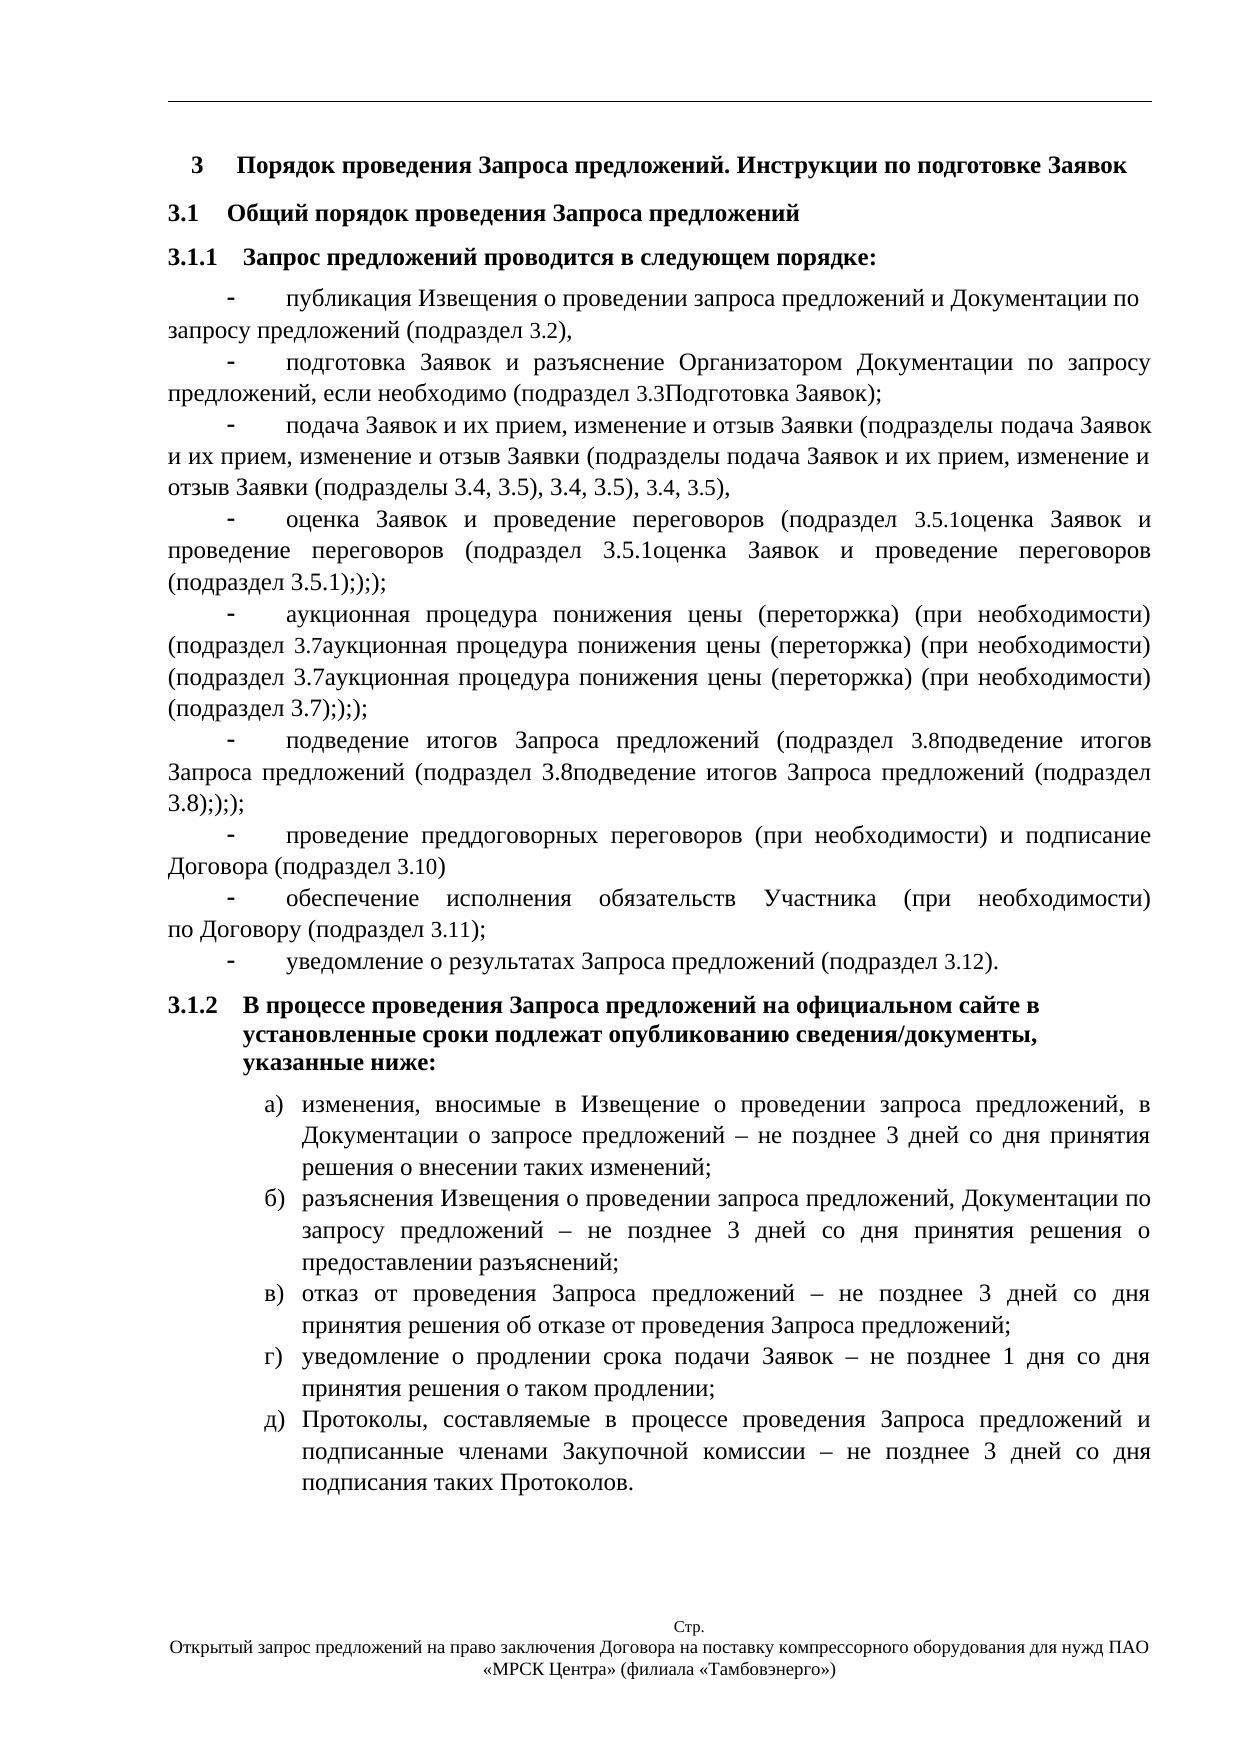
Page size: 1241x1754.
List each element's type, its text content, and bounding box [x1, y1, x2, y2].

subtitle Общий порядок проведения Запроса предложений [168, 198, 1152, 227]
list уведомление о результатах Запроса предложений (подраздел 3.12). [168, 946, 1152, 975]
list публикация Извещения о проведении запроса предложений и Документации по запросу предложений (подраздел 3.2), [168, 283, 1152, 344]
subtitle Порядок проведения Запроса предложений. Инструкции по подготовке Заявок [166, 150, 1152, 179]
list изменения, вносимые в Извещение о проведении запроса предложений, в Документации о запросе предложений – не позднее 3 дней со дня принятия решения о внесении таких изменений; [264, 1089, 1152, 1181]
subtitle В процессе проведения Запроса предложений на официальном сайте в установленные сроки подлежат опубликованию сведения/документы, указанные ниже: [168, 990, 1152, 1076]
list оценка Заявок и проведение переговоров (подраздел 3.5.1); [168, 504, 1152, 596]
list проведение преддоговорных переговоров (при необходимости) и подписание Договора (подраздел 3.10) [168, 820, 1152, 880]
list подача Заявок и их прием, изменение и отзыв Заявки (подразделы 3.4, 3.5), [168, 410, 1152, 501]
list отказ от проведения Запроса предложений – не позднее 3 дней со дня принятия решения об отказе от проведения Запроса предложений; [264, 1278, 1152, 1338]
list аукционная процедура понижения цены (переторжка) (при необходимости) (подраздел 3.7); [168, 599, 1152, 722]
list подведение итогов Запроса предложений (подраздел 3.8); [168, 725, 1152, 817]
list Протоколы, составляемые в процессе проведения Запроса предложений и подписанные членами Закупочной комиссии – не позднее 3 дней со дня подписания таких Протоколов. [264, 1404, 1152, 1496]
list уведомление о продлении срока подачи Заявок – не позднее 1 дня со дня принятия решения о таком продлении; [264, 1341, 1152, 1402]
list подготовка Заявок и разъяснение Организатором Документации по запросу предложений, если необходимо (подраздел 3.3); [168, 347, 1152, 407]
list разъяснения Извещения о проведении запроса предложений, Документации по запросу предложений – не позднее 3 дней со дня принятия решения о предоставлении разъяснений; [264, 1183, 1152, 1275]
subtitle Запрос предложений проводится в следующем порядке: [168, 242, 1152, 271]
list обеспечение исполнения обязательств Участника (при необходимости) по Договору (подраздел 3.11); [168, 883, 1152, 943]
